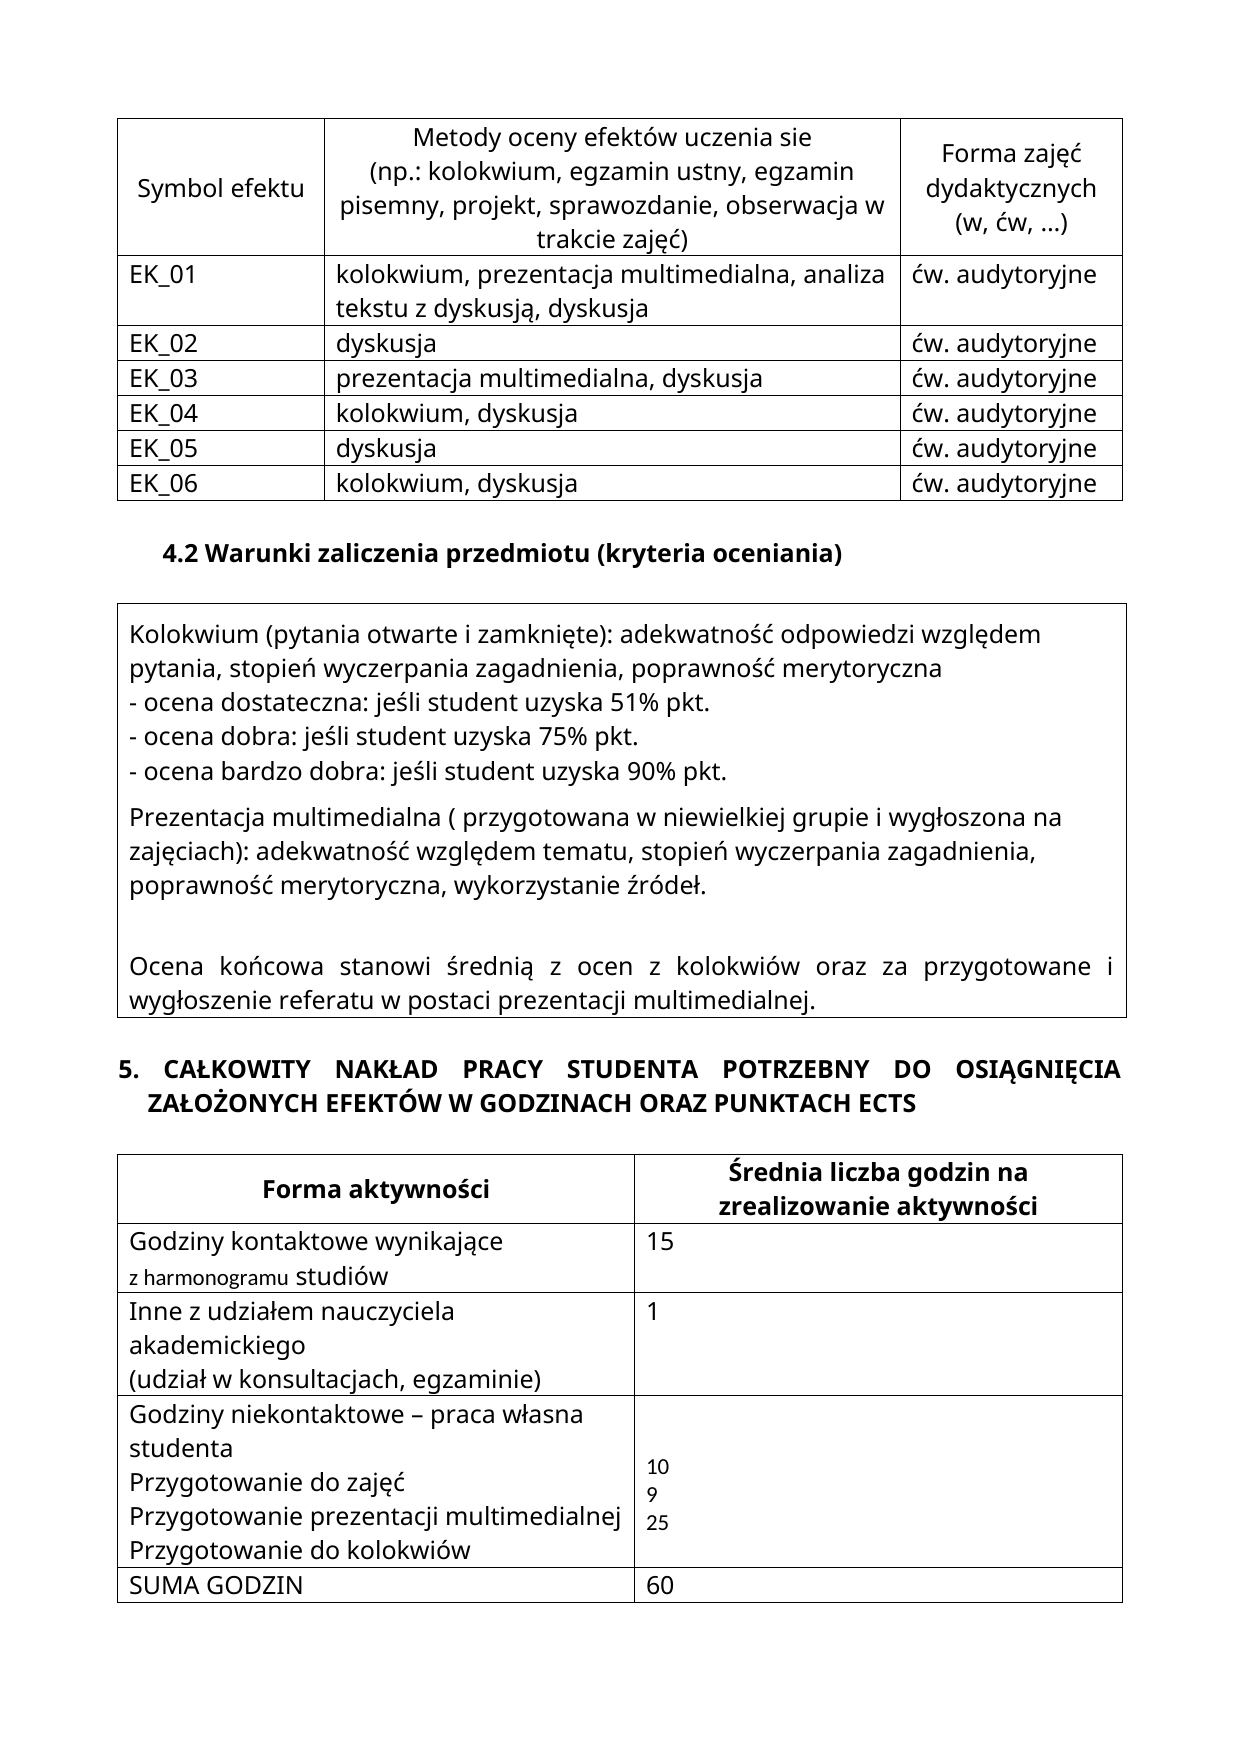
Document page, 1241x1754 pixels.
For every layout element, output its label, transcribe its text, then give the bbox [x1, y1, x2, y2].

table_cell EK_03 [118, 361, 324, 395]
table_header Forma zajęć dydaktycznych (w, ćw, …) [901, 119, 1122, 255]
table_cell ćw. audytoryjne [901, 361, 1122, 395]
table_cell ćw. audytoryjne [901, 326, 1122, 360]
table_cell dyskusja [325, 326, 900, 360]
table_header Kolokwium (pytania otwarte i zamknięte): adekwatność odpowiedzi względem pytania, stopień wyczerpania zagadnienia, poprawność merytoryczna - ocena dostateczna: jeśli student uzyska 51% pkt. - ocena dobra: jeśli student uzyska 75% pkt. - ocena bardzo dobra: jeśli student uzyska 90% pkt. Prezentacja multimedialna ( przygotowana w niewielkiej grupie i wygłoszona na zajęciach): adekwatność względem tematu, stopień wyczerpania zagadnienia, poprawność merytoryczna, wykorzystanie źródeł. Ocena końcowa stanowi średnią z ocen z kolokwiów oraz za przygotowane i wygłoszenie referatu w postaci prezentacji multimedialnej. [118, 604, 1126, 1017]
table_cell ćw. audytoryjne [901, 396, 1122, 430]
table_header Forma aktywności [118, 1155, 634, 1223]
table_cell 15 [635, 1224, 1122, 1292]
table_cell SUMA GODZIN [118, 1568, 634, 1602]
table_cell 60 [635, 1568, 1122, 1602]
table_cell EK_02 [118, 326, 324, 360]
text 4.2 Warunki zaliczenia przedmiotu (kryteria oceniania) [162, 535, 1122, 569]
table_cell Inne z udziałem nauczyciela akademickiego (udział w konsultacjach, egzaminie) [118, 1293, 634, 1395]
table_cell ćw. audytoryjne [901, 256, 1122, 324]
table_cell dyskusja [325, 431, 900, 465]
table_cell EK_05 [118, 431, 324, 465]
text 5. CAŁKOWITY NAKŁAD PRACY STUDENTA POTRZEBNY DO OSIĄGNIĘCIA ZAŁOŻONYCH EFEKTÓW W GODZINACH ORAZ PUNKTACH ECTS [118, 1052, 1122, 1120]
table_cell EK_01 [118, 256, 324, 324]
table_header Średnia liczba godzin na zrealizowanie aktywności [635, 1155, 1122, 1223]
table_cell 1 [635, 1293, 1122, 1395]
table_header Metody oceny efektów uczenia sie (np.: kolokwium, egzamin ustny, egzamin pisemny, projekt, sprawozdanie, obserwacja w trakcie zajęć) [325, 119, 900, 255]
table_cell ćw. audytoryjne [901, 431, 1122, 465]
table_cell kolokwium, prezentacja multimedialna, analiza tekstu z dyskusją, dyskusja [325, 256, 900, 324]
table_cell Godziny niekontaktowe – praca własna studenta Przygotowanie do zajęć Przygotowanie prezentacji multimedialnej Przygotowanie do kolokwiów [118, 1396, 634, 1567]
table_header Symbol efektu [118, 119, 324, 255]
table_cell 10 9 25 [635, 1396, 1122, 1567]
table_cell kolokwium, dyskusja [325, 466, 900, 500]
table_cell prezentacja multimedialna, dyskusja [325, 361, 900, 395]
table_cell Godziny kontaktowe wynikające z harmonogramu studiów [118, 1224, 634, 1292]
table_cell kolokwium, dyskusja [325, 396, 900, 430]
table_cell ćw. audytoryjne [901, 466, 1122, 500]
table_cell EK_06 [118, 466, 324, 500]
table_cell EK_04 [118, 396, 324, 430]
